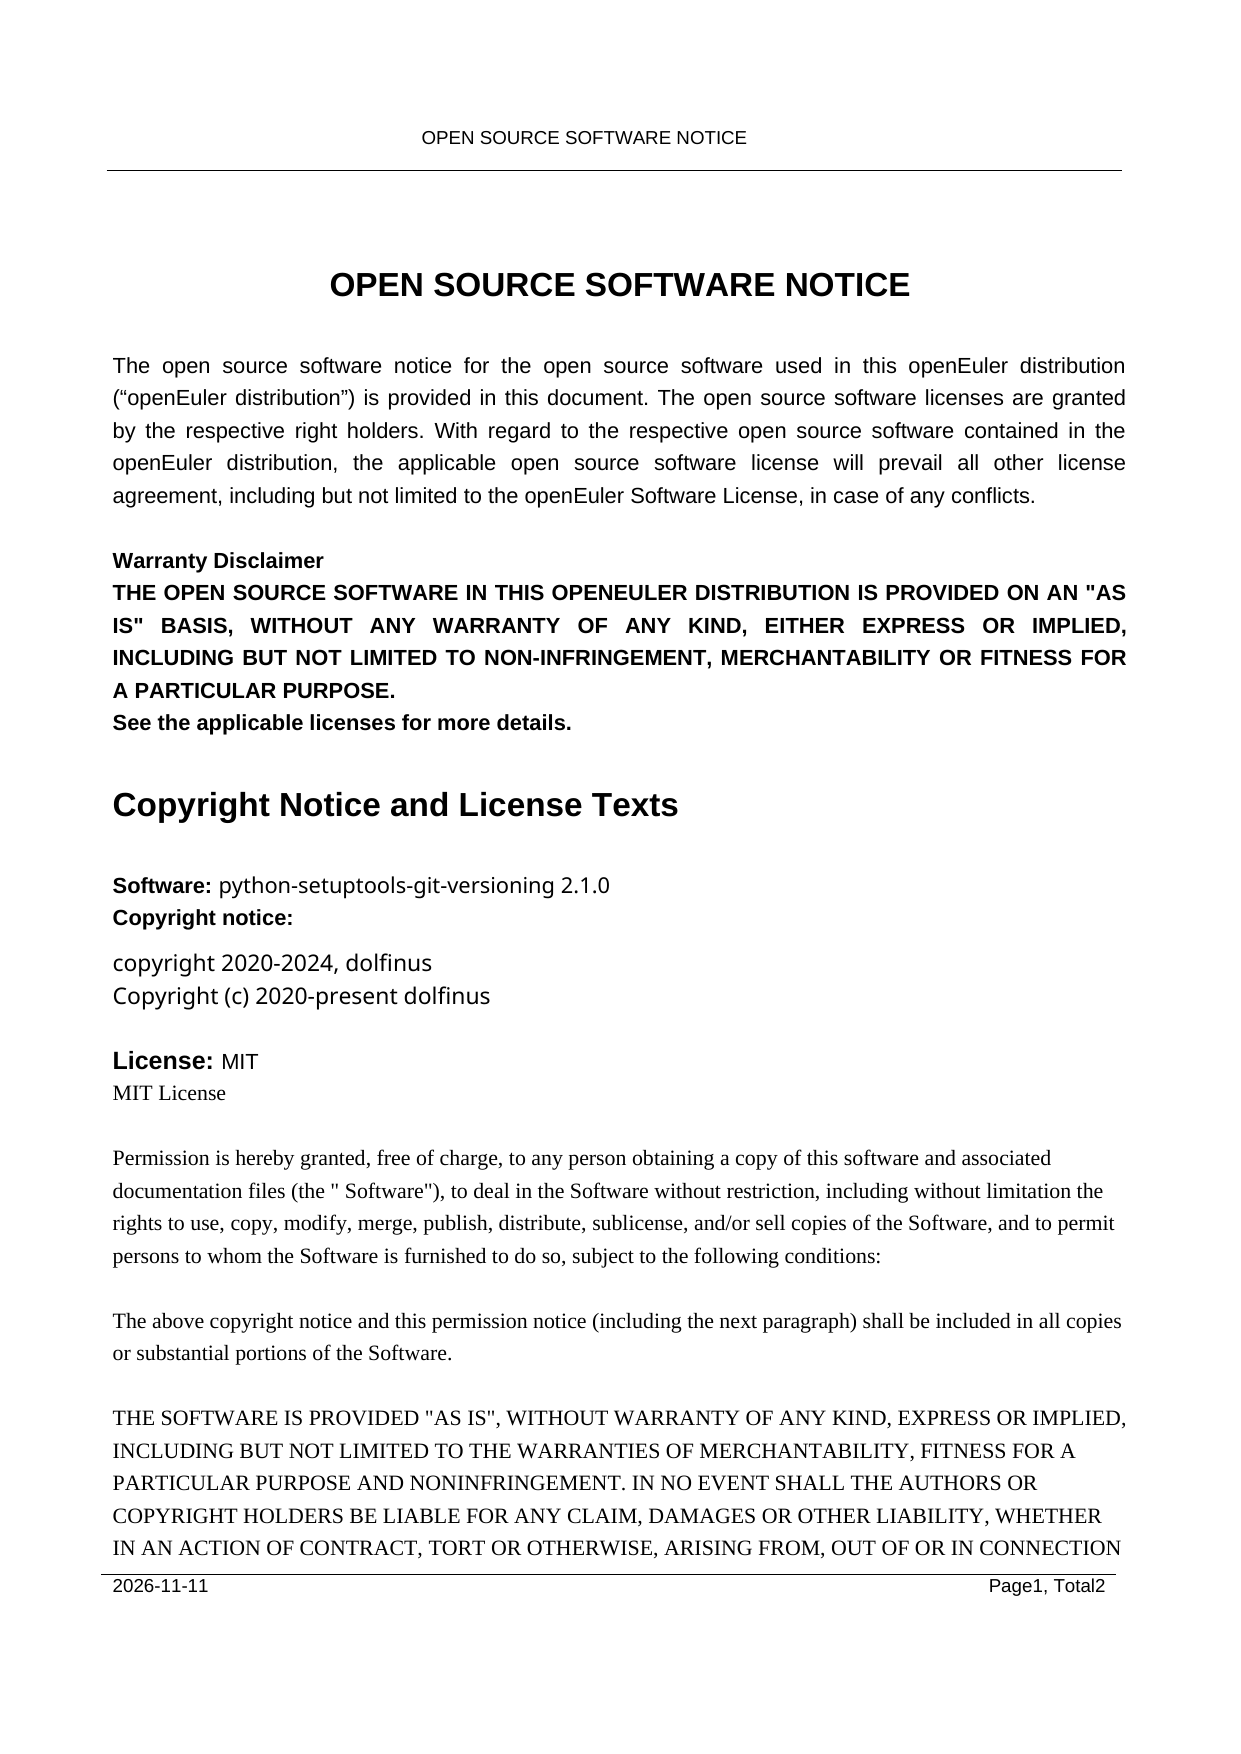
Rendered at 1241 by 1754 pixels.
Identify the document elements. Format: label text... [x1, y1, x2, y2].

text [112, 1077, 1128, 1564]
text Warranty Disclaimer [112, 544, 1128, 576]
text copyright 2020-2024, dolfinus Copyright (c) 2020-present dolfinus [112, 947, 1128, 1044]
text OPEN SOURCE SOFTWARE NOTICE [112, 251, 1128, 316]
text THE OPEN SOURCE SOFTWARE IN THIS OPENEULER DISTRIBUTION IS PROVIDED ON AN "AS IS" BASIS, WITHOUT ANY WARRANTY OF ANY KIND, EITHER EXPRESS OR IMPLIED, INCLUDING BUT NOT LIMITED TO NON-INFRINGEMENT, MERCHANTABILITY OR FITNESS FOR A PARTICULAR PURPOSE. See the applicable licenses for more details. [112, 576, 1128, 739]
title Software: python-setuptools-git-versioning 2.1.0 [112, 869, 1128, 901]
text The open source software notice for the open source software used in this openEuler distribution (“openEuler distribution”) is provided in this document. The open source software licenses are granted by the respective right holders. With regard to the respective open source software contained in the openEuler distribution, the applicable open source software license will prevail all other license agreement, including but not limited to the openEuler Software License, in case of any conflicts. [112, 349, 1128, 511]
text Copyright Notice and License Texts [112, 771, 1128, 836]
text Copyright notice: [112, 901, 1128, 934]
text License: MIT [112, 1044, 1128, 1077]
